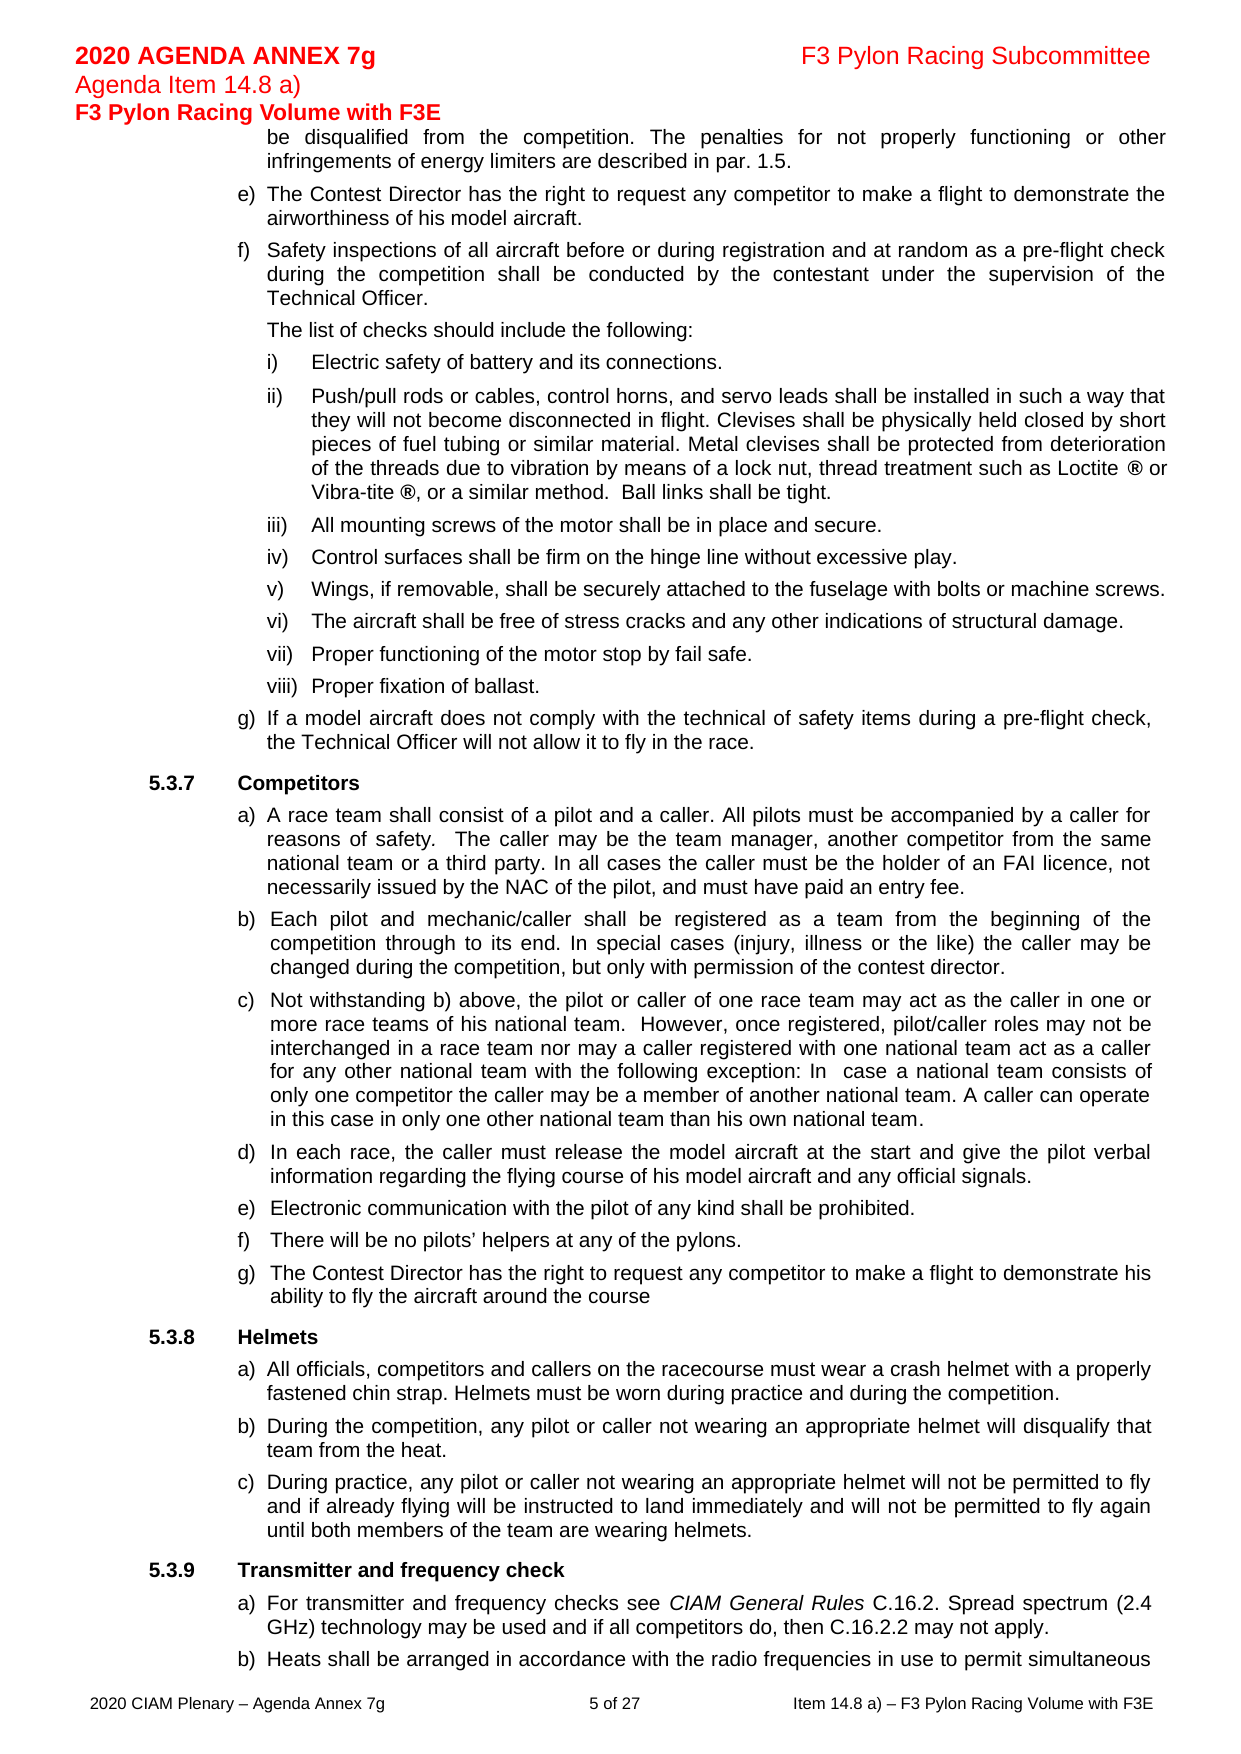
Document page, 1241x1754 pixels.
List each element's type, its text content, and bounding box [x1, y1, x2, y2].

text ii) Push/pull rods or cables, control horns, and servo leads shall be installed in such a way that they will not become disconnected in flight. Clevises shall be physically held closed by short pieces of fuel tubing or similar material. Metal clevises shall be protected from deterioration of the threads due to vibration by means of a lock nut, thread treatment such as Loctite ® or Vibra-tite ®, or a similar method. Ball links shall be tight. [267, 384, 1167, 504]
text a) A race team shall consist of a pilot and a caller. All pilots must be accompanied by a caller for reasons of safety. The caller may be the team manager, another competitor from the same national team or a third party. In all cases the caller must be the holder of an FAI licence, not necessarily issued by the NAC of the pilot, and must have paid an entry fee. [237, 803, 1153, 899]
text a) For transmitter and frequency checks see CIAM General Rules C.16.2. Spread spectrum (2.4 GHz) technology may be used and if all competitors do, then C.16.2.2 may not apply. [237, 1591, 1153, 1638]
text The list of checks should include the following: [237, 318, 1176, 342]
text e) The Contest Director has the right to request any competitor to make a flight to demonstrate the airworthiness of his model aircraft. [237, 181, 1167, 229]
text 5.3.8 Helmets [148, 1325, 1152, 1349]
text v) Wings, if removable, shall be securely attached to the fuselage with bolts or machine screws. [267, 577, 1167, 601]
text vii) Proper functioning of the motor stop by fail safe. [267, 642, 1167, 666]
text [237, 1647, 1153, 1671]
text b) Each pilot and mechanic/caller shall be registered as a team from the beginning of the competition through to its end. In special cases (injury, illness or the like) the caller may be changed during the competition, but only with permission of the contest director. [237, 907, 1153, 979]
text 5.3.7 Competitors [148, 771, 1152, 795]
text iv) Control surfaces shall be firm on the hinge line without excessive play. [267, 545, 1167, 569]
text d) In each race, the caller must release the model aircraft at the start and give the pilot verbal information regarding the flying course of his model aircraft and any official signals. [237, 1139, 1153, 1187]
text vi) The aircraft shall be free of stress cracks and any other indications of structural damage. [267, 609, 1167, 633]
list Electric safety of battery and its connections. [267, 350, 1176, 374]
text e) Electronic communication with the pilot of any kind shall be prohibited. [237, 1196, 1153, 1220]
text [237, 125, 1167, 173]
text c) During practice, any pilot or caller not wearing an appropriate helmet will not be permitted to fly and if already flying will be instructed to land immediately and will not be permitted to fly again until both members of the team are wearing helmets. [237, 1470, 1153, 1542]
text a) All officials, competitors and callers on the racecourse must wear a crash helmet with a properly fastened chin strap. Helmets must be worn during practice and during the competition. [237, 1357, 1153, 1405]
text viii) Proper fixation of ballast. [267, 674, 1167, 698]
text f) There will be no pilots’ helpers at any of the pylons. [237, 1228, 1153, 1252]
text b) During the competition, any pilot or caller not wearing an appropriate helmet will disqualify that team from the heat. [237, 1413, 1153, 1461]
text f) Safety inspections of all aircraft before or during registration and at random as a pre-flight check during the competition shall be conducted by the contestant under the supervision of the Technical Officer. [237, 238, 1167, 309]
text 5.3.9 Transmitter and frequency check [148, 1558, 1152, 1582]
text g) If a model aircraft does not comply with the technical of safety items during a pre-flight check, the Technical Officer will not allow it to fly in the race. [237, 706, 1153, 754]
text c) Not withstanding b) above, the pilot or caller of one race team may act as the caller in one or more race teams of his national team. However, once registered, pilot/caller roles may not be interchanged in a race team nor may a caller registered with one national team act as a caller for any other national team with the following exception: In case a national team consists of only one competitor the caller may be a member of another national team. A caller can operate in this case in only one other national team than his own national team. [237, 987, 1153, 1131]
text iii) All mounting screws of the motor shall be in place and secure. [267, 512, 1167, 536]
text g) The Contest Director has the right to request any competitor to make a flight to demonstrate his ability to fly the aircraft around the course [237, 1260, 1153, 1308]
